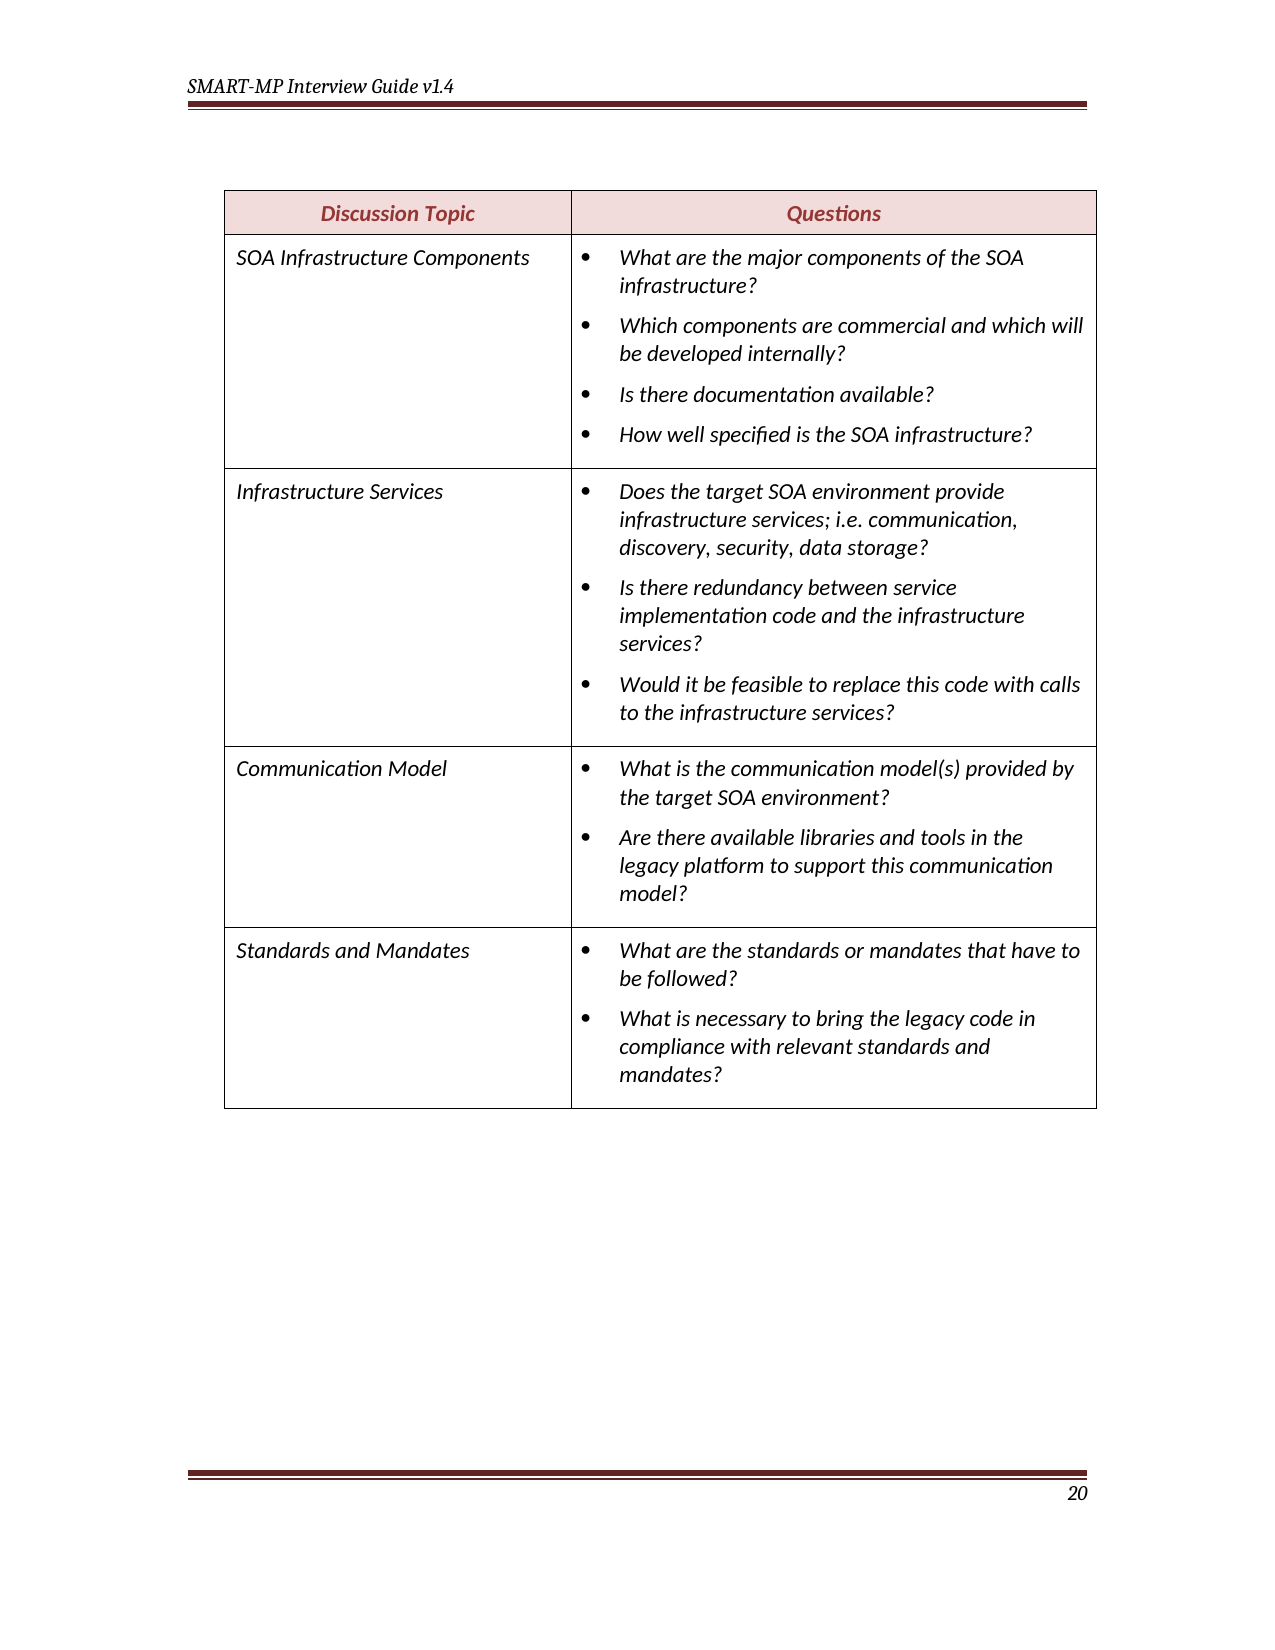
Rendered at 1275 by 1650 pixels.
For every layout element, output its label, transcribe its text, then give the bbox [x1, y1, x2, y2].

table_cell What are the major components of the SOA infrastructure? Which components are commercial and which will be developed internally? Is there documentation available? How well specified is the SOA infrastructure? [572, 235, 1096, 468]
table_header Discussion Topic [225, 191, 571, 234]
table_cell What is the communication model(s) provided by the target SOA environment? Are there available libraries and tools in the legacy platform to support this communication model? [572, 747, 1096, 927]
table_header Questions [572, 191, 1096, 234]
table_cell Communication Model [225, 747, 571, 927]
table_cell Standards and Mandates [225, 928, 571, 1108]
table_cell Does the target SOA environment provide infrastructure services; i.e. communication, discovery, security, data storage? Is there redundancy between service implementation code and the infrastructure services? Would it be feasible to replace this code with calls to the infrastructure services? [572, 469, 1096, 746]
table_cell What are the standards or mandates that have to be followed? What is necessary to bring the legacy code in compliance with relevant standards and mandates? [572, 928, 1096, 1108]
table_cell SOA Infrastructure Components [225, 235, 571, 468]
table_cell Infrastructure Services [225, 469, 571, 746]
